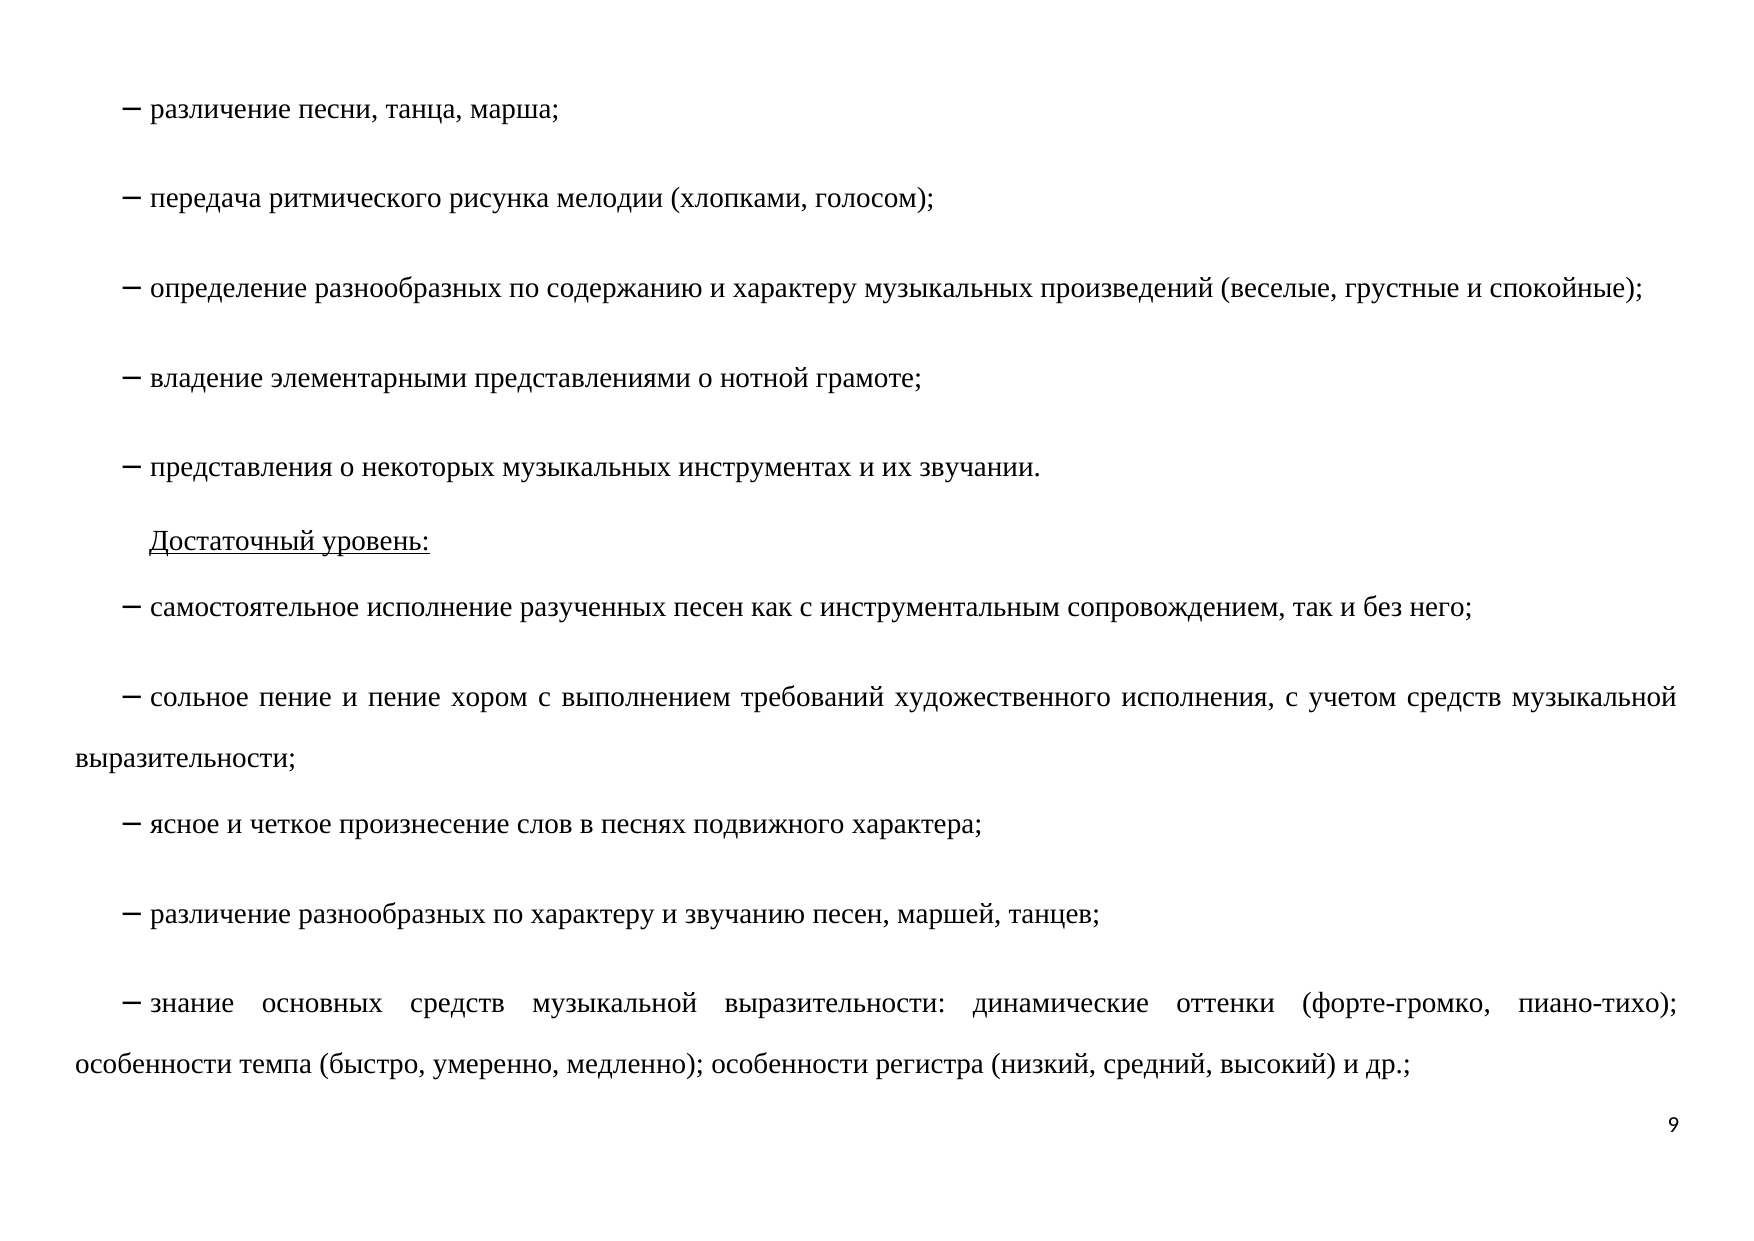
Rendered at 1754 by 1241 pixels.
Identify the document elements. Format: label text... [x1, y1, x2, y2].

list ясное и четкое произнесение слов в песнях подвижного характера; [75, 790, 1679, 850]
list самостоятельное исполнение разученных песен как с инструментальным сопровождением, так и без него; [75, 574, 1679, 633]
list представления о некоторых музыкальных инструментах и их звучании. [75, 434, 1679, 493]
list различение песни, танца, марша; [75, 75, 1679, 135]
text Достаточный уровень: [75, 523, 1679, 557]
list различение разнообразных по характеру и звучанию песен, маршей, танцев; [75, 880, 1679, 940]
list сольное пение и пение хором с выполнением требований художественного исполнения, с учетом средств музыкальной выразительности; [75, 663, 1679, 773]
list передача ритмического рисунка мелодии (хлопками, голосом); [75, 165, 1679, 224]
list знание основных средств музыкальной выразительности: динамические оттенки (форте-громко, пиано-тихо); особенности темпа (быстро, умеренно, медленно); особенности регистра (низкий, средний, высокий) и др.; [75, 970, 1679, 1080]
list определение разнообразных по содержанию и характеру музыкальных произведений (веселые, грустные и спокойные); [75, 254, 1679, 314]
list владение элементарными представлениями о нотной грамоте; [75, 344, 1679, 404]
